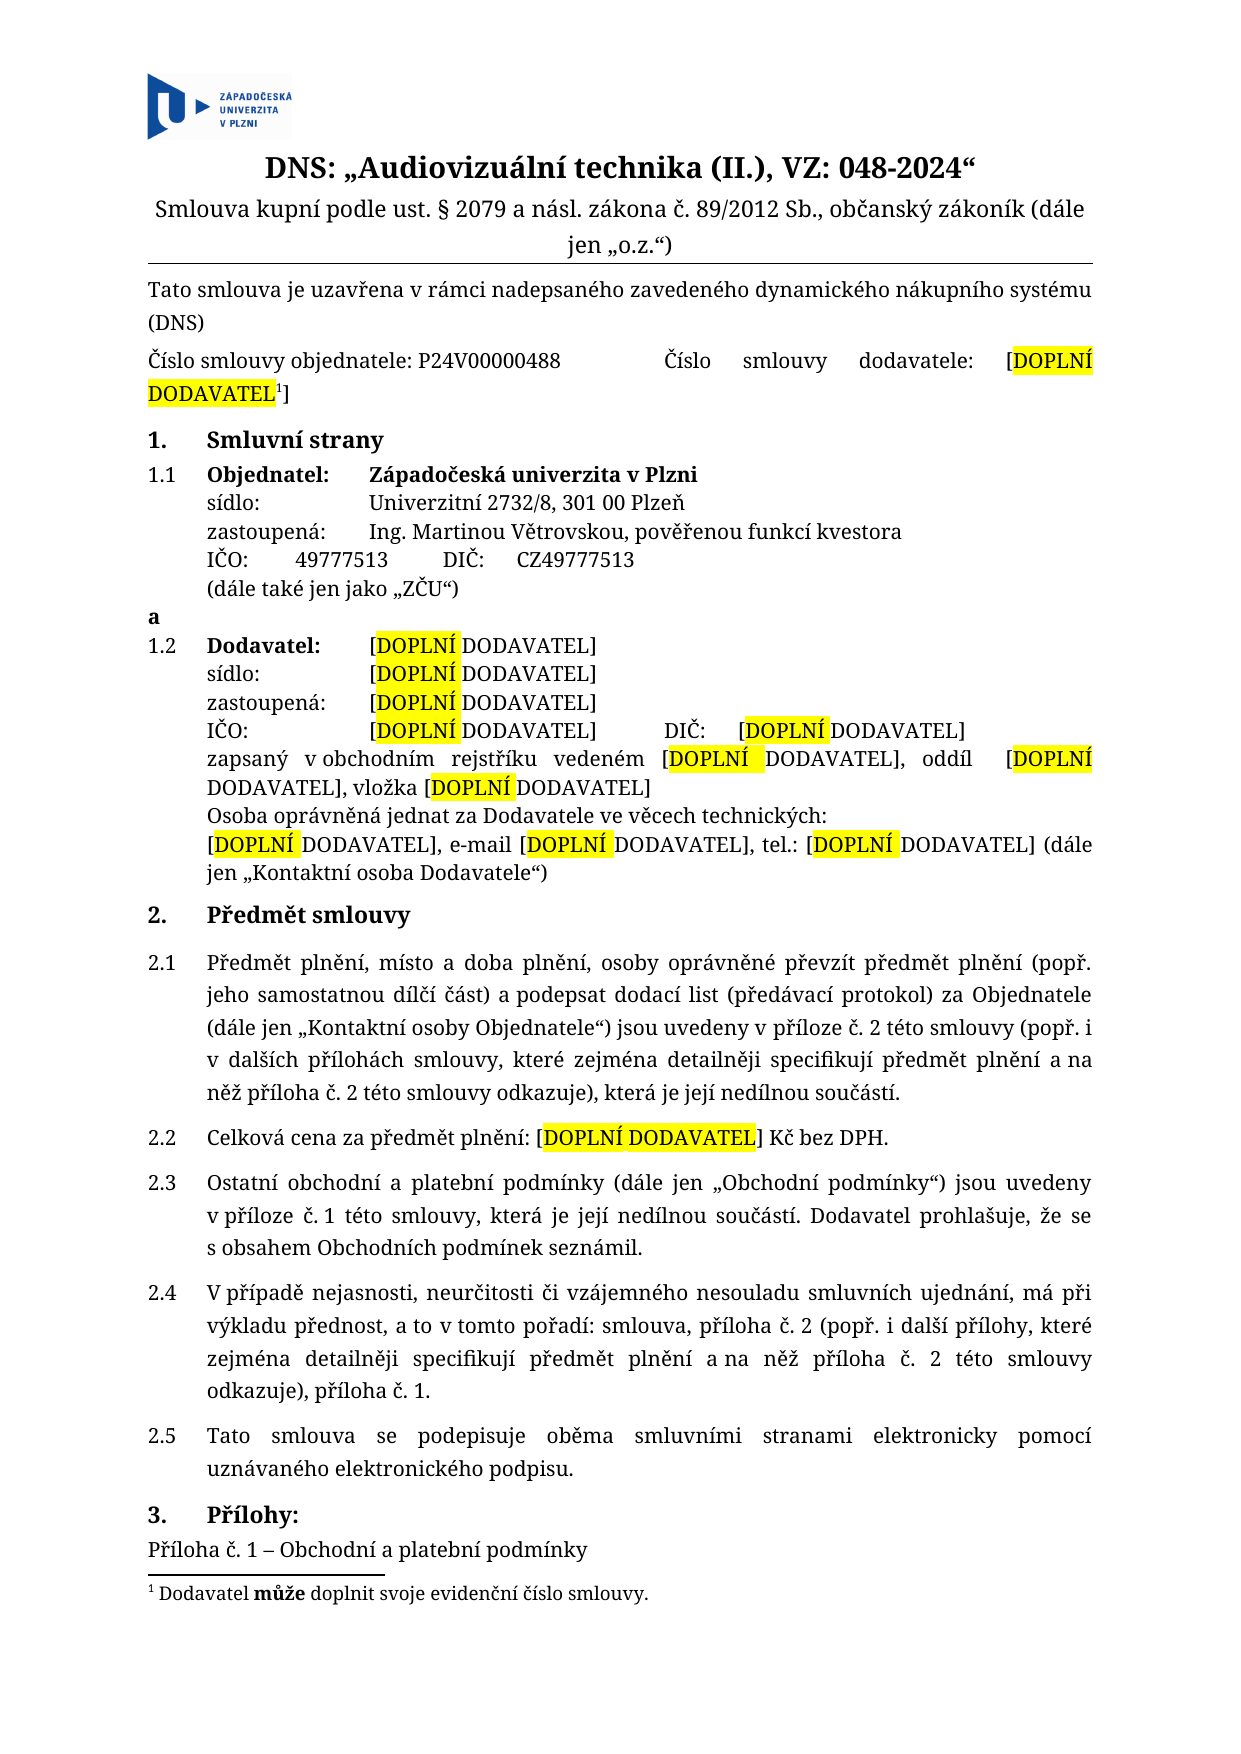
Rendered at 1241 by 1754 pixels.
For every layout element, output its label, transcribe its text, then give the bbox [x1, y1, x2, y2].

picture [147, 73, 292, 140]
list Tato smlouva se podepisuje oběma smluvními stranami elektronicky pomocí uznávaného elektronického podpisu. [148, 1421, 1093, 1482]
text zastoupená: Ing. Martinou Větrovskou, pověřenou funkcí kvestora [207, 517, 1093, 545]
text zapsaný v obchodním rejstříku vedeném [DOPLNÍ DODAVATEL], oddíl [DOPLNÍ DODAVATEL], vložka [DOPLNÍ DODAVATEL] [207, 744, 1093, 801]
text a [148, 602, 1093, 631]
text Číslo smlouvy objednatele: P24V00000488 Číslo smlouvy dodavatele: [DOPLNÍ DODAVATEL] [148, 346, 1093, 407]
text IČO: 49777513 DIČ: CZ49777513 [207, 545, 1093, 574]
text sídlo: [DOPLNÍ DODAVATEL] [207, 659, 376, 688]
text zastoupená: [DOPLNÍ DODAVATEL] [207, 688, 376, 716]
list Celková cena za předmět plnění: [DOPLNÍ DODAVATEL] Kč bez DPH. [148, 1123, 543, 1152]
text Příloha č. 1 – Obchodní a platební podmínky [148, 1535, 1093, 1563]
text [DOPLNÍ DODAVATEL], e-mail [DOPLNÍ DODAVATEL], tel.: [DOPLNÍ DODAVATEL] (dále jen „Kontaktní osoba Dodavatele“) [207, 830, 1093, 887]
text sídlo: [DOPLNÍ DODAVATEL] [461, 659, 1093, 688]
list Celková cena za předmět plnění: [DOPLNÍ DODAVATEL] Kč bez DPH. [756, 1123, 1093, 1152]
list V případě nejasnosti, neurčitosti či vzájemného nesouladu smluvních ujednání, má při výkladu přednost, a to v tomto pořadí: smlouva, příloha č. 2 (popř. i další přílohy, které zejména detailněji specifikují předmět plnění a na něž příloha č. 2 této smlouvy odkazuje), příloha č. 1. [148, 1278, 1093, 1405]
list Objednatel: Západočeská univerzita v Plzni [148, 460, 1093, 488]
list Smluvní strany [148, 424, 1093, 455]
text Tato smlouva je uzavřena v rámci nadepsaného zavedeného dynamického nákupního systému (DNS) [148, 275, 1093, 336]
list Dodavatel: [DOPLNÍ DODAVATEL] [148, 631, 376, 659]
text sídlo: Univerzitní 2732/8, 301 00 Plzeň [207, 488, 1093, 517]
list Předmět smlouvy [148, 899, 1093, 930]
list Přílohy: [148, 1499, 1093, 1530]
text zastoupená: [DOPLNÍ DODAVATEL] [461, 688, 1093, 716]
list Dodavatel: [DOPLNÍ DODAVATEL] [461, 631, 1093, 659]
text DNS: „Audiovizuální technika (II.), VZ: 048-2024“ [148, 148, 1093, 187]
text (dále také jen jako „ZČU“) [207, 574, 1093, 602]
text IČO: [DOPLNÍ DODAVATEL] DIČ: [DOPLNÍ DODAVATEL] [830, 716, 1093, 744]
text IČO: [DOPLNÍ DODAVATEL] DIČ: [DOPLNÍ DODAVATEL] [461, 716, 745, 744]
list Ostatní obchodní a platební podmínky (dále jen „Obchodní podmínky“) jsou uvedeny v příloze č. 1 této smlouvy, která je její nedílnou součástí. Dodavatel prohlašuje, že se s obsahem Obchodních podmínek seznámil. [148, 1168, 1093, 1262]
text Smlouva kupní podle ust. § 2079 a násl. zákona č. 89/2012 Sb., občanský zákoník (dále jen „o.z.“) [148, 193, 1093, 263]
list Předmět plnění, místo a doba plnění, osoby oprávněné převzít předmět plnění (popř. jeho samostatnou dílčí část) a podepsat dodací list (předávací protokol) za Objednatele (dále jen „Kontaktní osoby Objednatele“) jsou uvedeny v příloze č. 2 této smlouvy (popř. i v dalších přílohách smlouvy, které zejména detailněji specifikují předmět plnění a na něž příloha č. 2 této smlouvy odkazuje), která je její nedílnou součástí. [148, 948, 1093, 1106]
text Osoba oprávněná jednat za Dodavatele ve věcech technických: [207, 801, 1093, 830]
text IČO: [DOPLNÍ DODAVATEL] DIČ: [DOPLNÍ DODAVATEL] [207, 716, 376, 744]
